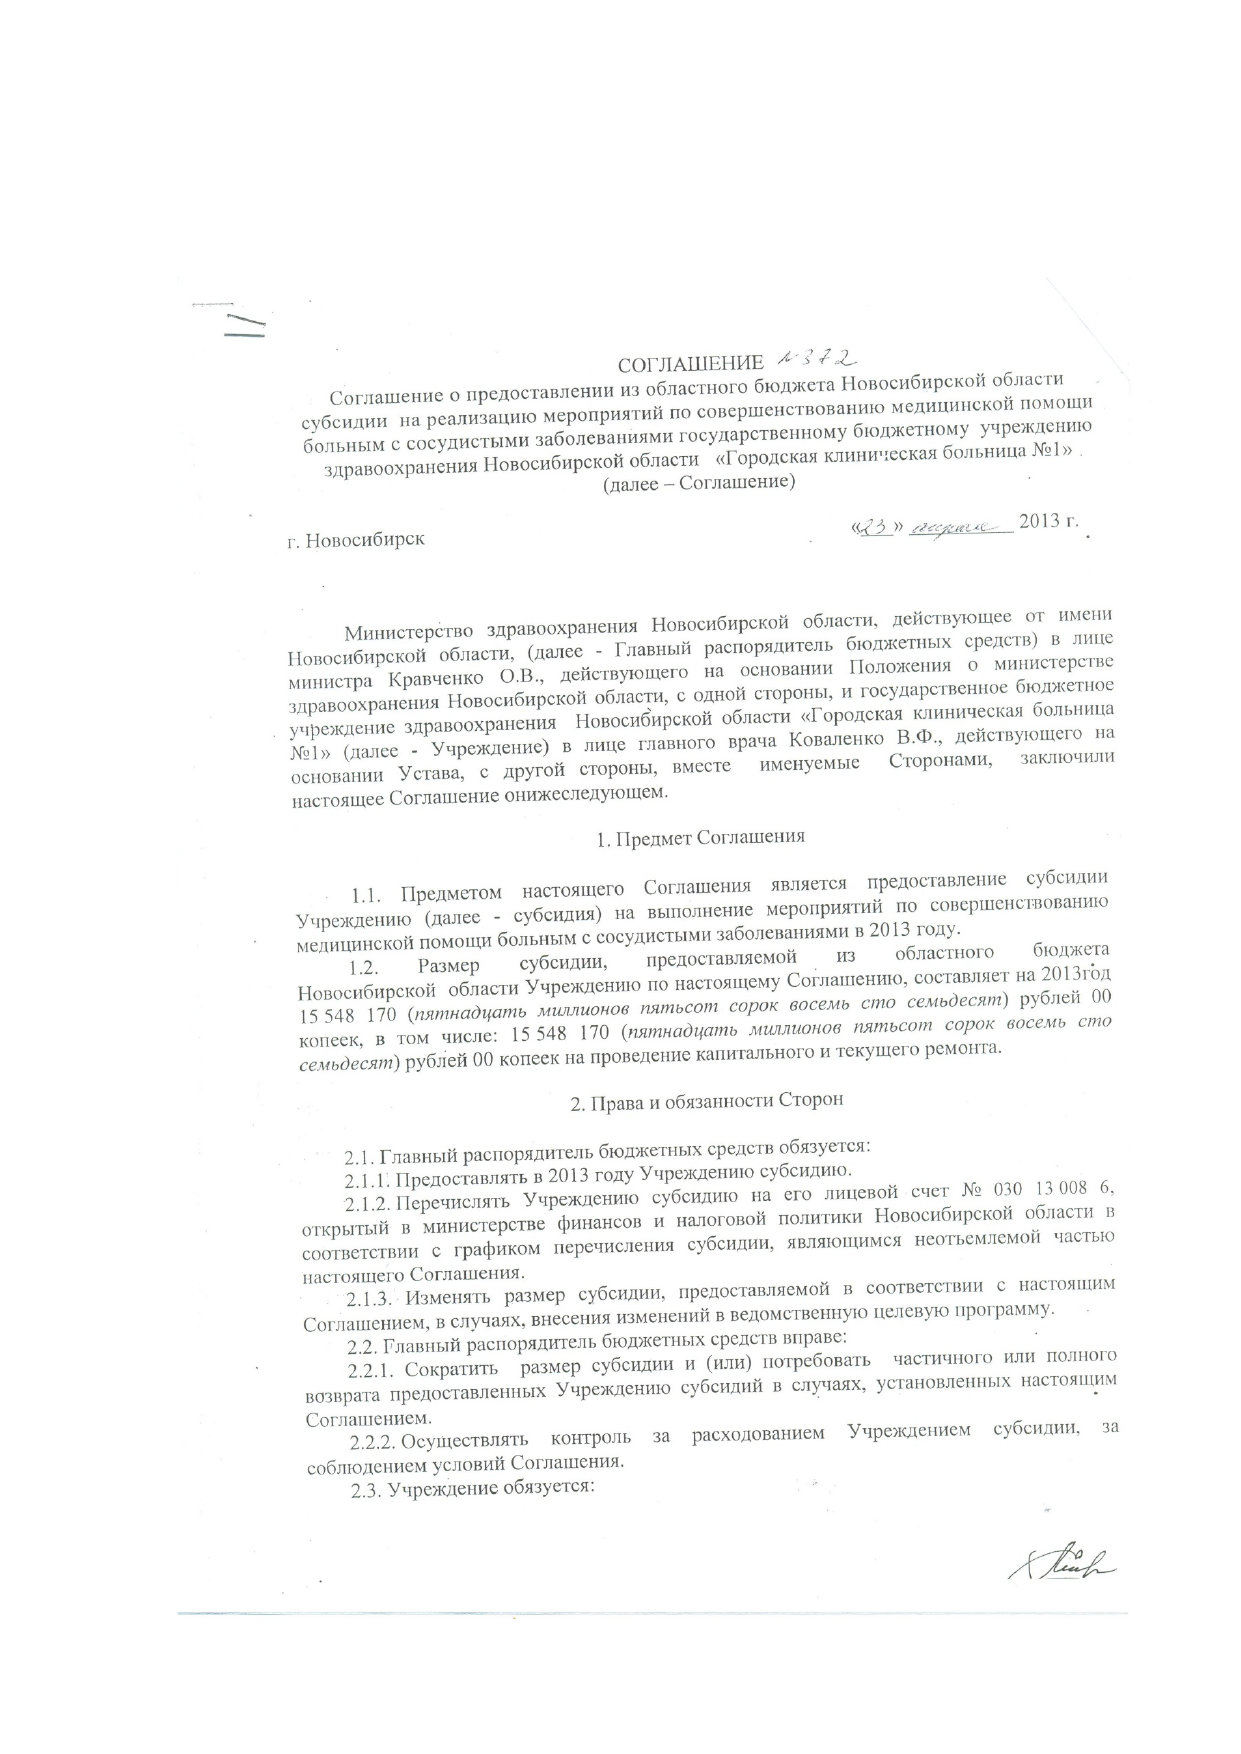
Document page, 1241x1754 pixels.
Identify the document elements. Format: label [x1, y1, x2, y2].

picture [177, 277, 1152, 1619]
